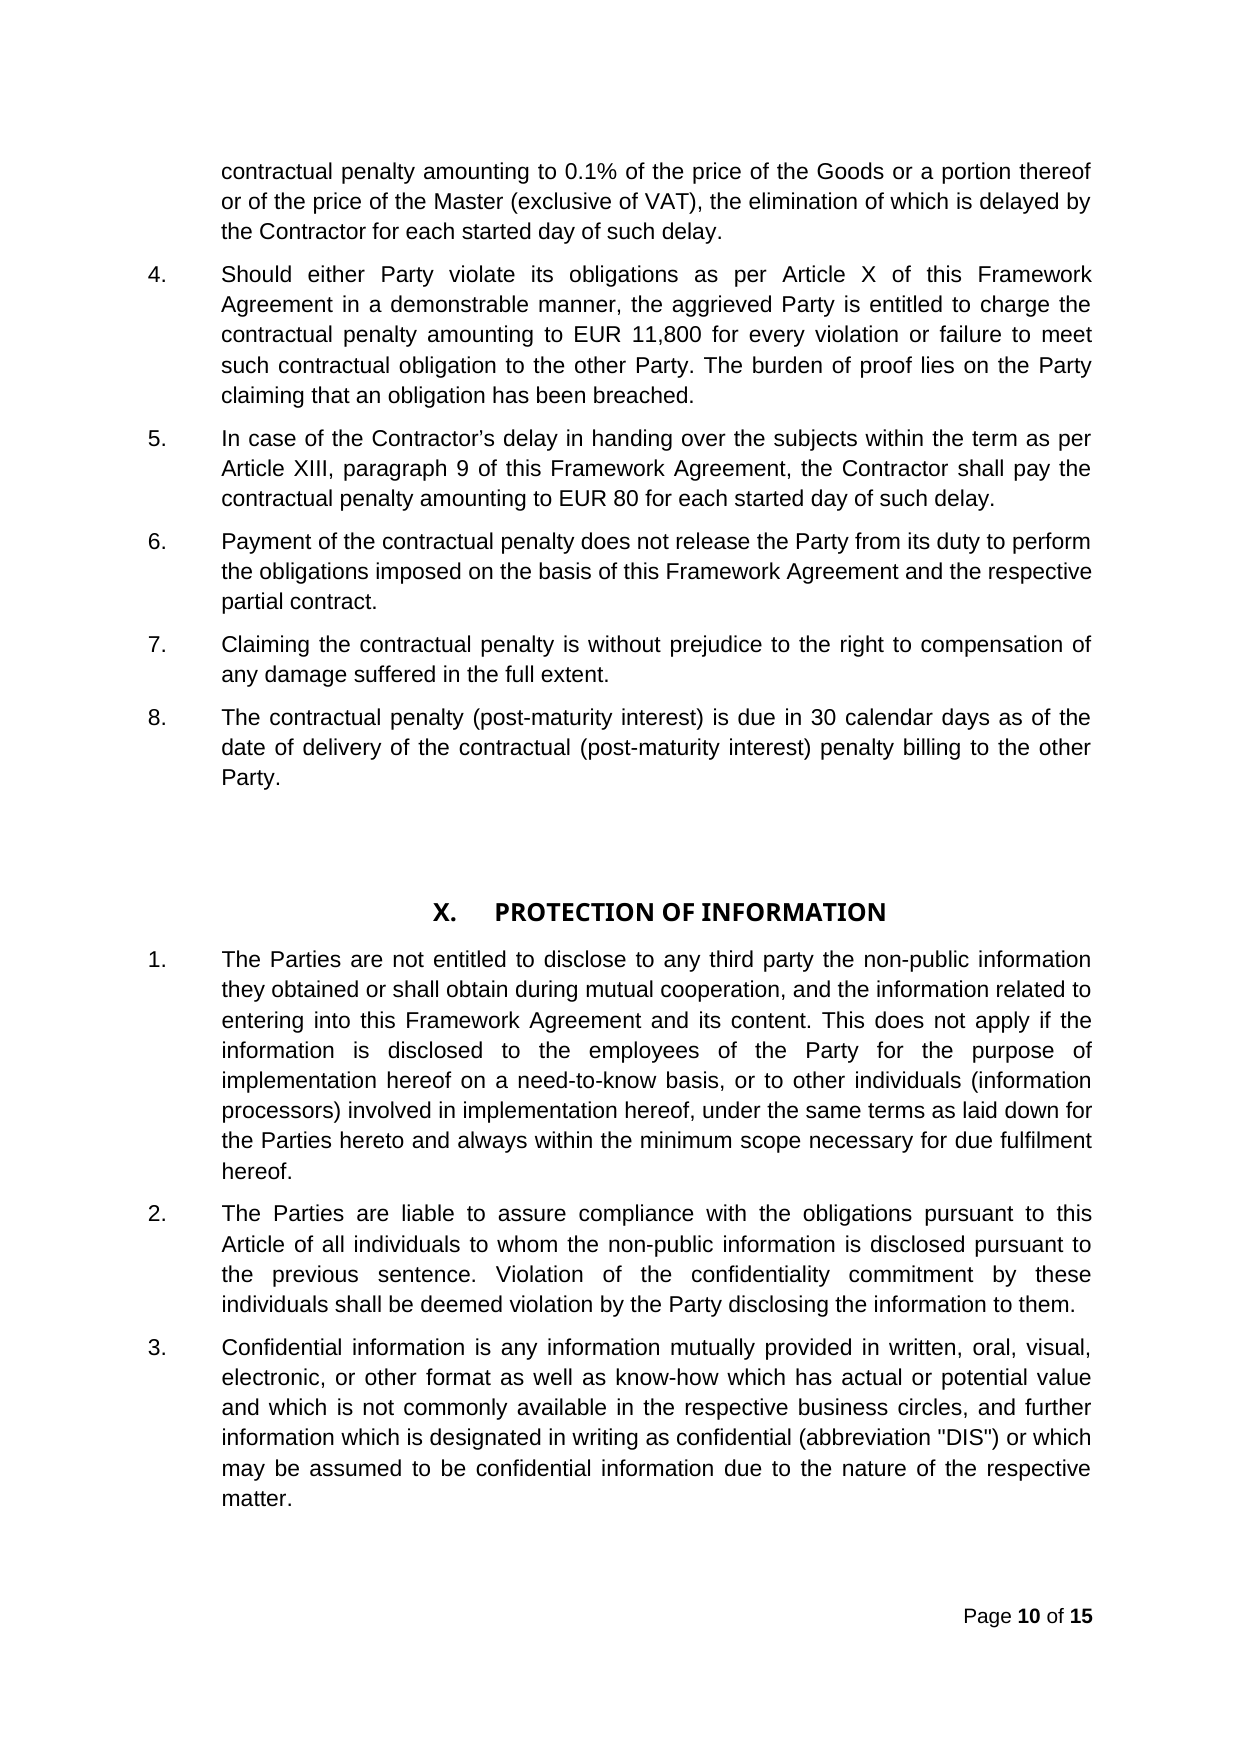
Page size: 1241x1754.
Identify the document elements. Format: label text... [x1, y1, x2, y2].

text 3. Confidential information is any information mutually provided in written, oral, visual, electronic, or other format as well as know-how which has actual or potential value and which is not commonly available in the respective business circles, and further information which is designated in writing as confidential (abbreviation "DIS") or which may be assumed to be confidential information due to the nature of the respective matter. [148, 1334, 1093, 1511]
list The contractual penalty (post-maturity interest) is due in 30 calendar days as of the date of delivery of the contractual (post-maturity interest) penalty billing to the other Party. [148, 704, 1093, 790]
list Claiming the contractual penalty is without prejudice to the right to compensation of any damage suffered in the full extent. [148, 631, 1093, 687]
list Payment of the contractual penalty does not release the Party from its duty to perform the obligations imposed on the basis of this Framework Agreement and the respective partial contract. [148, 528, 1093, 614]
list The Parties are not entitled to disclose to any third party the non-public information they obtained or shall obtain during mutual cooperation, and the information related to entering into this Framework Agreement and its content. This does not apply if the information is disclosed to the employees of the Party for the purpose of implementation hereof on a need-to-know basis, or to other individuals (information processors) involved in implementation hereof, under the same terms as laid down for the Parties hereto and always within the minimum scope necessary for due fulfilment hereof. [148, 946, 1093, 1184]
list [148, 158, 1093, 244]
list Should either Party violate its obligations as per Article X of this Framework Agreement in a demonstrable manner, the aggrieved Party is entitled to charge the contractual penalty amounting to EUR 11,800 for every violation or failure to meet such contractual obligation to the other Party. The burden of proof lies on the Party claiming that an obligation has been breached. [148, 261, 1093, 408]
text 2. The Parties are liable to assure compliance with the obligations pursuant to this Article of all individuals to whom the non-public information is disclosed pursuant to the previous sentence. Violation of the confidentiality commitment by these individuals shall be deemed violation by the Party disclosing the information to them. [148, 1200, 1093, 1317]
list In case of the Contractor’s delay in handing over the subjects within the term as per Article XIII, paragraph 9 of this Framework Agreement, the Contractor shall pay the contractual penalty amounting to EUR 80 for each started day of such delay. [148, 424, 1093, 511]
list PROTECTION OF INFORMATION [251, 894, 1093, 929]
